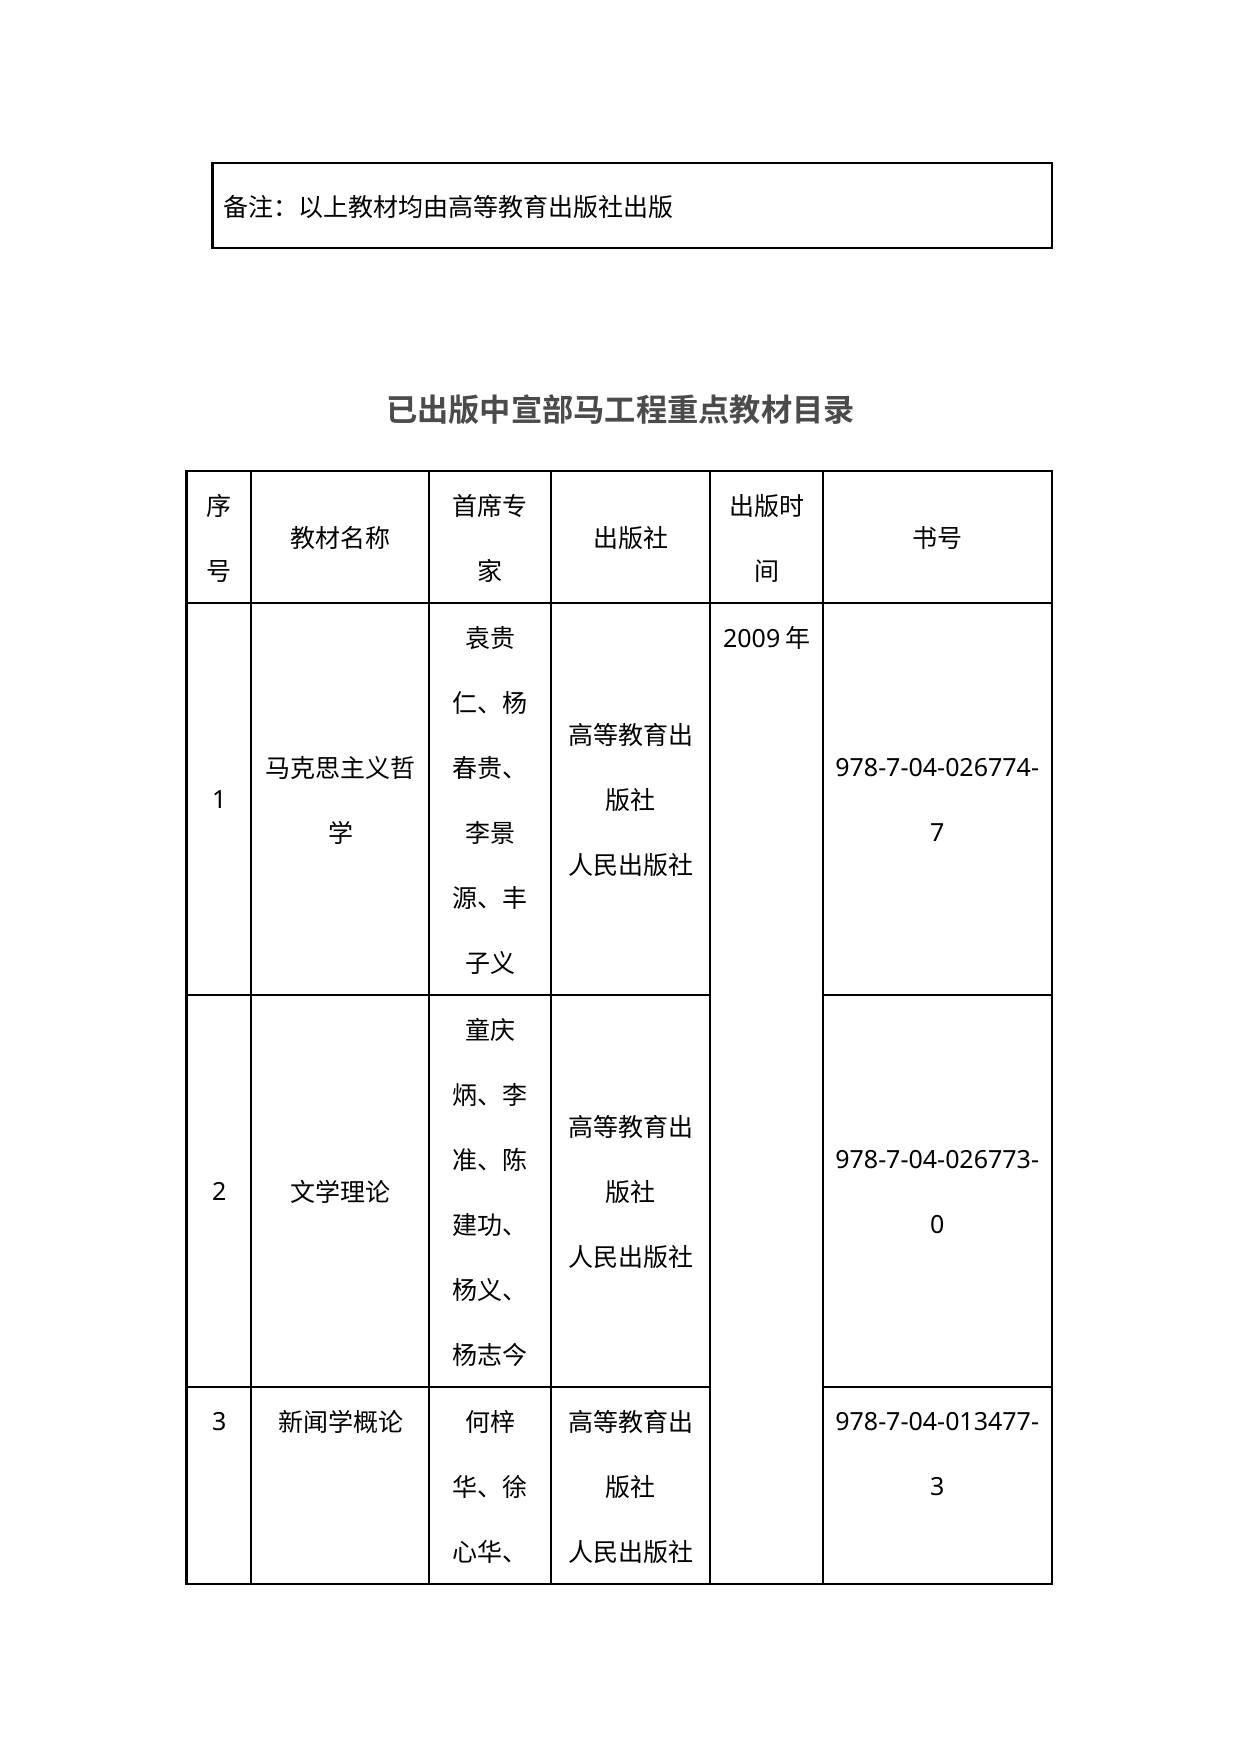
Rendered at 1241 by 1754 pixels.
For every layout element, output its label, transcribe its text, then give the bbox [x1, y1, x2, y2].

table_cell 高等教育出版社 人民出版社 [552, 604, 709, 994]
table_cell 马克思主义哲学 [252, 604, 428, 994]
table_cell 978-7-04-013477-3 [824, 1388, 1051, 1583]
table_cell 新闻学概论 [252, 1388, 428, 1583]
table_header 教材名称 [252, 472, 428, 602]
table_cell 高等教育出版社 人民出版社 [552, 996, 709, 1386]
text 已出版中宣部马工程重点教材目录 [187, 376, 1053, 441]
table_cell 文学理论 [252, 996, 428, 1386]
table_cell 1 [188, 604, 250, 994]
table_cell 高等教育出版社 人民出版社 [552, 1388, 709, 1583]
table_header 书号 [824, 472, 1051, 602]
table_cell 童庆炳、李准、陈建功、杨义、杨志今 [430, 996, 550, 1386]
table_header 首席专家 [430, 472, 550, 602]
table_cell 2009年 [711, 604, 822, 1583]
table_header 序号 [188, 472, 250, 602]
table_header 出版社 [552, 472, 709, 602]
table_header 出版时间 [711, 472, 822, 602]
table_cell 2 [188, 996, 250, 1386]
table_cell 978-7-04-026773-0 [824, 996, 1051, 1386]
table_cell 备注：以上教材均由高等教育出版社出版 [214, 164, 1051, 247]
table_cell 袁贵仁、杨春贵、李景源、丰子义 [430, 604, 550, 994]
table_cell 978-7-04-026774-7 [824, 604, 1051, 994]
table_cell 3 [188, 1388, 250, 1583]
table_cell 何梓华、徐心华、尹韵公、雷跃捷 [430, 1388, 550, 1583]
